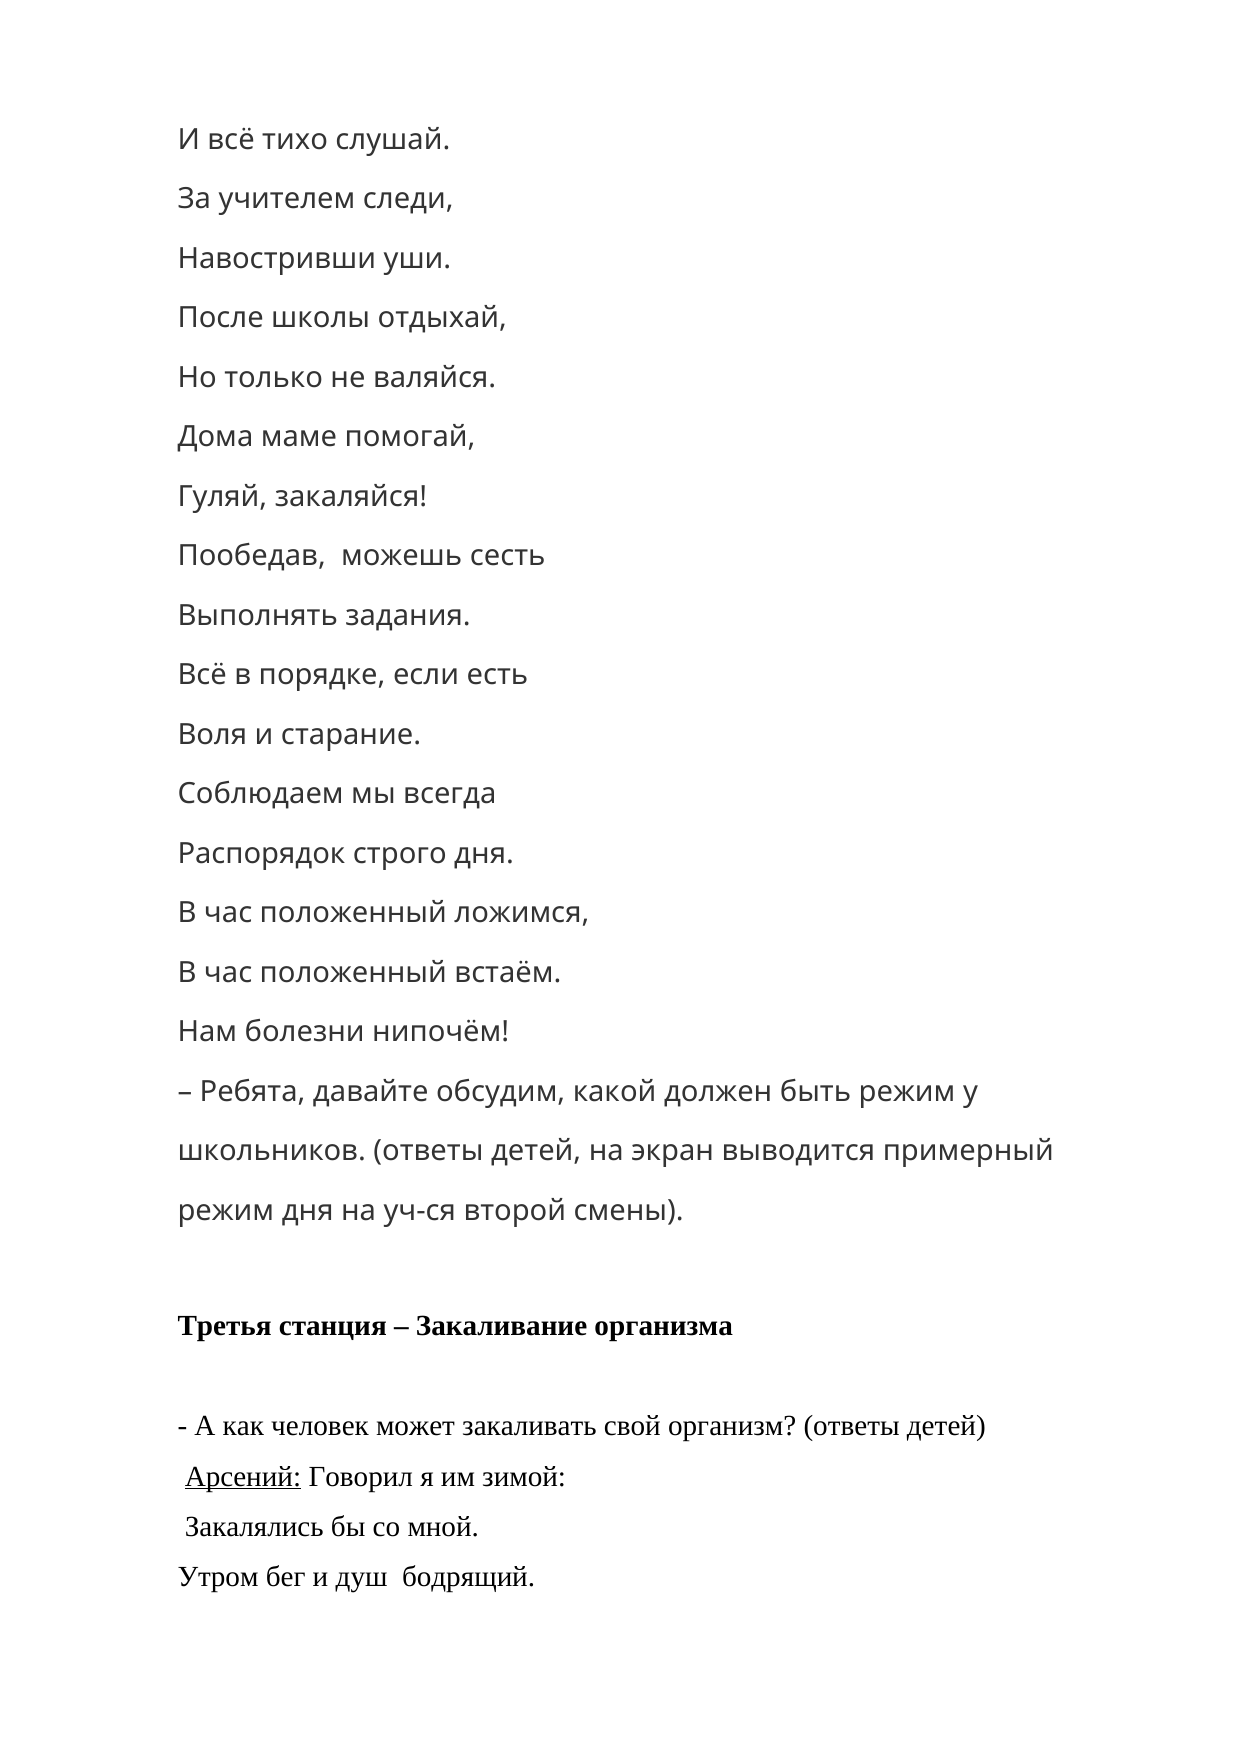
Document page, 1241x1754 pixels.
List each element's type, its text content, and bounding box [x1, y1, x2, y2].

text - А как человек может закаливать свой организм? (ответы детей) [177, 1408, 1152, 1442]
text Третья станция – Закаливание организма [177, 1308, 1152, 1341]
text – Ребята, давайте обсудим, какой должен быть режим у школьников. (ответы детей, на экран выводится примерный режим дня на уч-ся второй смены). [177, 1070, 1152, 1228]
text Закалялись бы со мной. [177, 1509, 1152, 1542]
text Арсений: Говорил я им зимой: [177, 1459, 1152, 1492]
text Утром бег и душ бодрящий. [177, 1559, 1152, 1593]
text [177, 118, 1152, 1050]
